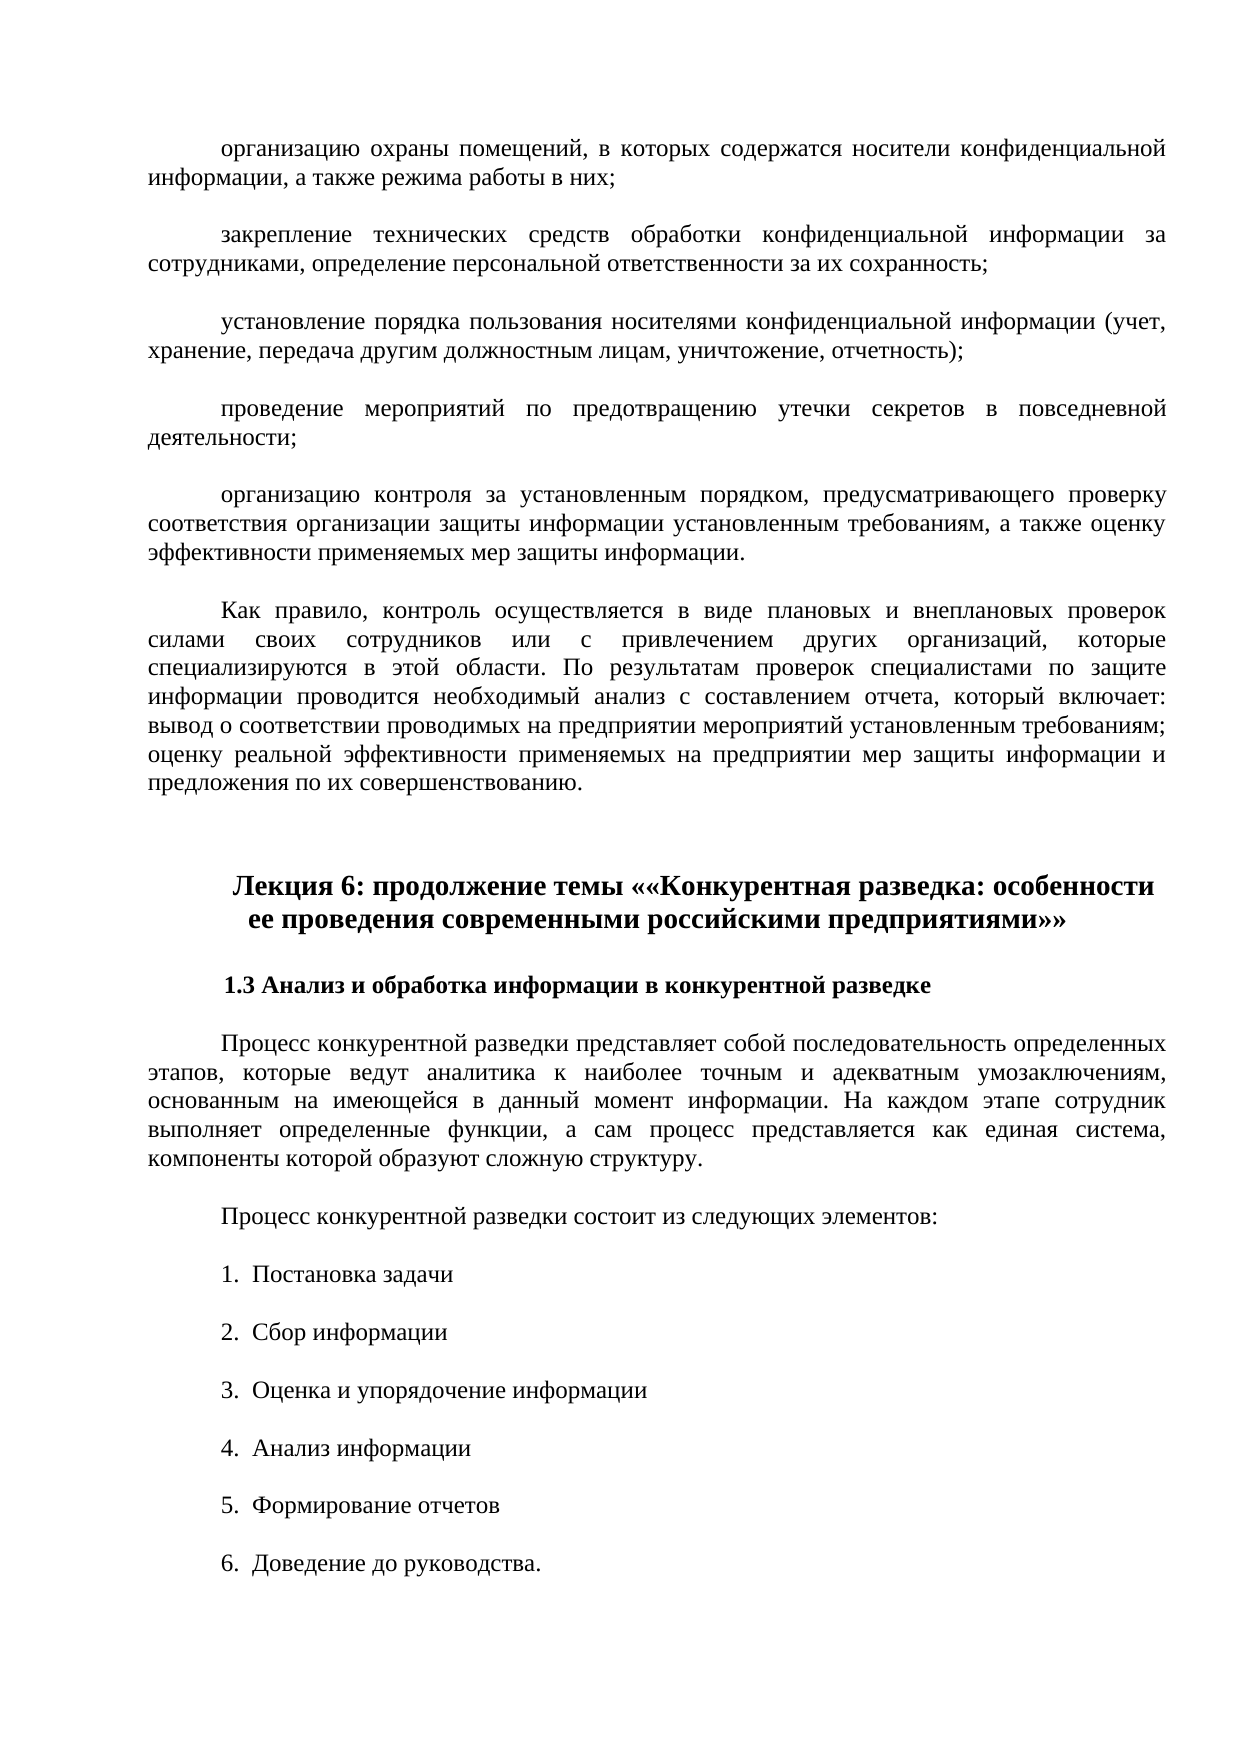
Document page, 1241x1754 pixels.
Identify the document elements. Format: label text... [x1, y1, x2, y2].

text Процесс конкурентной разведки состоит из следующих элементов: [148, 1201, 1167, 1230]
text организацию охраны помещений, в которых содержатся носители конфиденциальной информации, а также режима работы в них; [148, 133, 1167, 190]
text 3. Оценка и упорядочение информации [148, 1375, 1167, 1403]
text Лекция 6: продолжение темы ««Конкурентная разведка: особенности ее проведения современными российскими предприятиями»» [151, 868, 1164, 935]
text Процесс конкурентной разведки представляет собой последовательность определенных этапов, которые ведут аналитика к наиболее точным и адекватным умозаключениям, основанным на имеющейся в данный момент информации. На каждом этапе сотрудник выполняет определенные функции, а сам процесс представляется как единая система, компоненты которой образуют сложную структуру. [148, 1028, 1167, 1172]
text установление порядка пользования носителями конфиденциальной информации (учет, хранение, передача другим должностным лицам, уничтожение, отчетность); [148, 306, 1167, 364]
text 6. Доведение до руководства. [148, 1548, 1167, 1577]
text 4. Анализ информации [148, 1433, 1167, 1461]
text 1. Постановка задачи [148, 1259, 1167, 1288]
text проведение мероприятий по предотвращению утечки секретов в повседневной деятельности; [148, 393, 1167, 450]
text 1.3 Анализ и обработка информации в конкурентной разведке [151, 970, 1164, 999]
text Как правило, контроль осуществляется в виде плановых и внеплановых проверок силами своих сотрудников или с привлечением других организаций, которые специализируются в этой области. По результатам проверок специалистами по защите информации проводится необходимый анализ с составлением отчета, который включает: вывод о соответствии проводимых на предприятии мероприятий установленным требованиям; оценку реальной эффективности применяемых на предприятии мер защиты информации и предложения по их совершенствованию. [148, 595, 1167, 796]
text закрепление технических средств обработки конфиденциальной информации за сотрудниками, определение персональной ответственности за их сохранность; [148, 219, 1167, 277]
text организацию контроля за установленным порядком, предусматривающего проверку соответствия организации защиты информации установленным требованиям, а также оценку эффективности применяемых мер защиты информации. [148, 479, 1167, 566]
text 5. Формирование отчетов [148, 1491, 1167, 1519]
text 2. Сбор информации [148, 1317, 1167, 1346]
